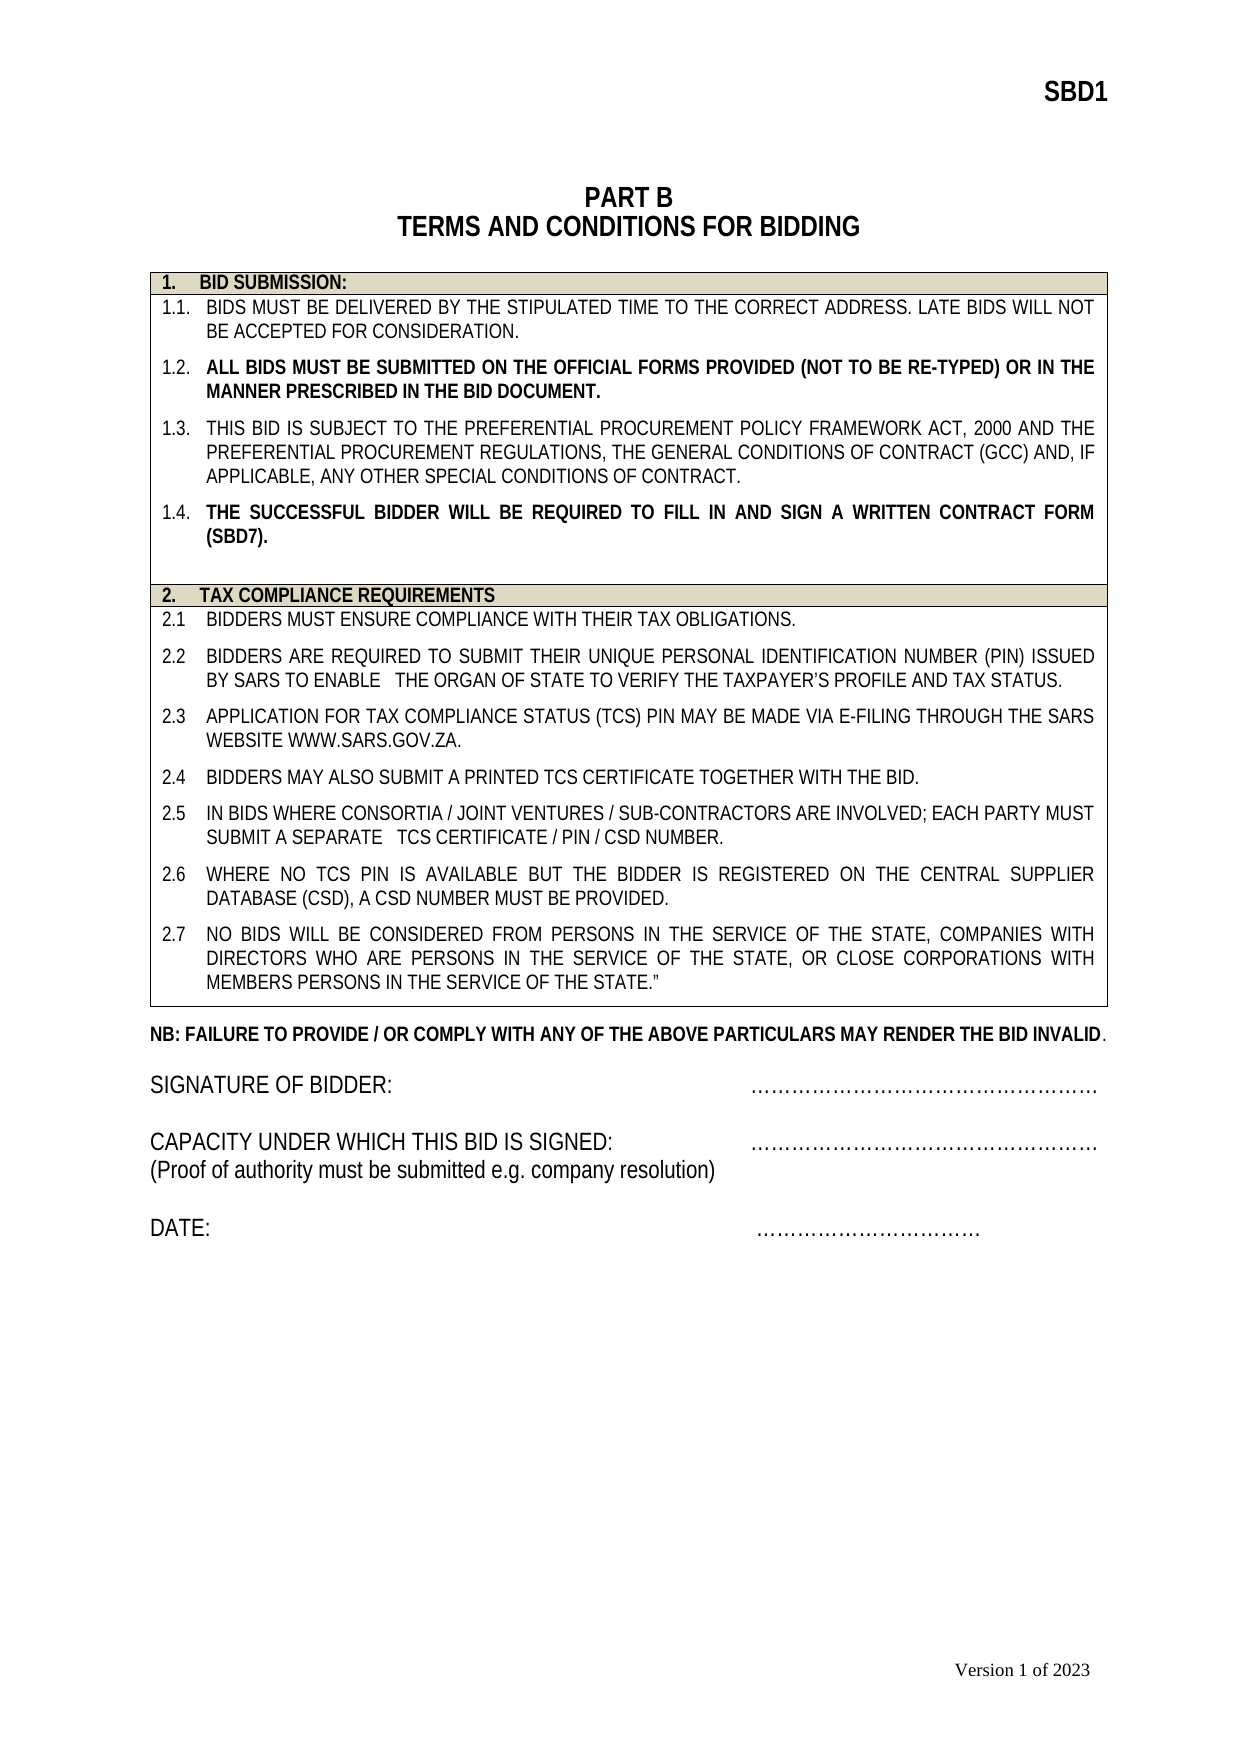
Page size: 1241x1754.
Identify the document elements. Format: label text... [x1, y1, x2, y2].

table_header BID SUBMISSION: [151, 273, 1107, 294]
table_cell TAX COMPLIANCE REQUIREMENTS [151, 585, 1107, 606]
text DATE: …………………………… [150, 1213, 1107, 1241]
table_cell BIDS MUST BE DELIVERED BY THE STIPULATED TIME TO THE CORRECT ADDRESS. LATE BIDS WILL NOT BE ACCEPTED FOR CONSIDERATION. ALL BIDS MUST BE SUBMITTED ON THE OFFICIAL FORMS PROVIDED (NOT TO BE RE-TYPED) OR IN THE MANNER PRESCRIBED IN THE BID DOCUMENT. THIS BID IS SUBJECT TO THE PREFERENTIAL PROCUREMENT POLICY FRAMEWORK ACT, 2000 AND THE PREFERENTIAL PROCUREMENT REGULATIONS, THE GENERAL CONDITIONS OF CONTRACT (GCC) AND, IF APPLICABLE, ANY OTHER SPECIAL CONDITIONS OF CONTRACT. THE SUCCESSFUL BIDDER WILL BE REQUIRED TO FILL IN AND SIGN A WRITTEN CONTRACT FORM (SBD7). [151, 295, 1107, 584]
title TERMS AND CONDITIONS FOR BIDDING [150, 213, 1107, 243]
text (Proof of authority must be submitted e.g. company resolution) [150, 1156, 1107, 1184]
text SIGNATURE OF BIDDER: …………………………………………… [150, 1069, 1107, 1098]
text NB: FAILURE TO PROVIDE / OR COMPLY WITH ANY OF THE ABOVE PARTICULARS MAY RENDER THE BID INVALID. [150, 1022, 1107, 1046]
table_cell BIDDERS MUST ENSURE COMPLIANCE WITH THEIR TAX OBLIGATIONS. BIDDERS ARE REQUIRED TO SUBMIT THEIR UNIQUE PERSONAL IDENTIFICATION NUMBER (PIN) ISSUED BY SARS TO ENABLE THE ORGAN OF STATE TO VERIFY THE TAXPAYER’S PROFILE AND TAX STATUS. APPLICATION FOR TAX COMPLIANCE STATUS (TCS) PIN MAY BE MADE VIA E-FILING THROUGH THE SARS WEBSITE WWW.SARS.GOV.ZA. BIDDERS MAY ALSO SUBMIT A PRINTED TCS CERTIFICATE TOGETHER WITH THE BID. IN BIDS WHERE CONSORTIA / JOINT VENTURES / SUB-CONTRACTORS ARE INVOLVED; EACH PARTY MUST SUBMIT A SEPARATE TCS CERTIFICATE / PIN / CSD NUMBER. WHERE NO TCS PIN IS AVAILABLE BUT THE BIDDER IS REGISTERED ON THE CENTRAL SUPPLIER DATABASE (CSD), A CSD NUMBER MUST BE PROVIDED. NO BIDS WILL BE CONSIDERED FROM PERSONS IN THE SERVICE OF THE STATE, COMPANIES WITH DIRECTORS WHO ARE PERSONS IN THE SERVICE OF THE STATE, OR CLOSE CORPORATIONS WITH MEMBERS PERSONS IN THE SERVICE OF THE STATE.” [151, 607, 1107, 1006]
text CAPACITY UNDER WHICH THIS BID IS SIGNED: …………………………………………… [150, 1127, 1107, 1156]
title PART B [150, 183, 1107, 213]
